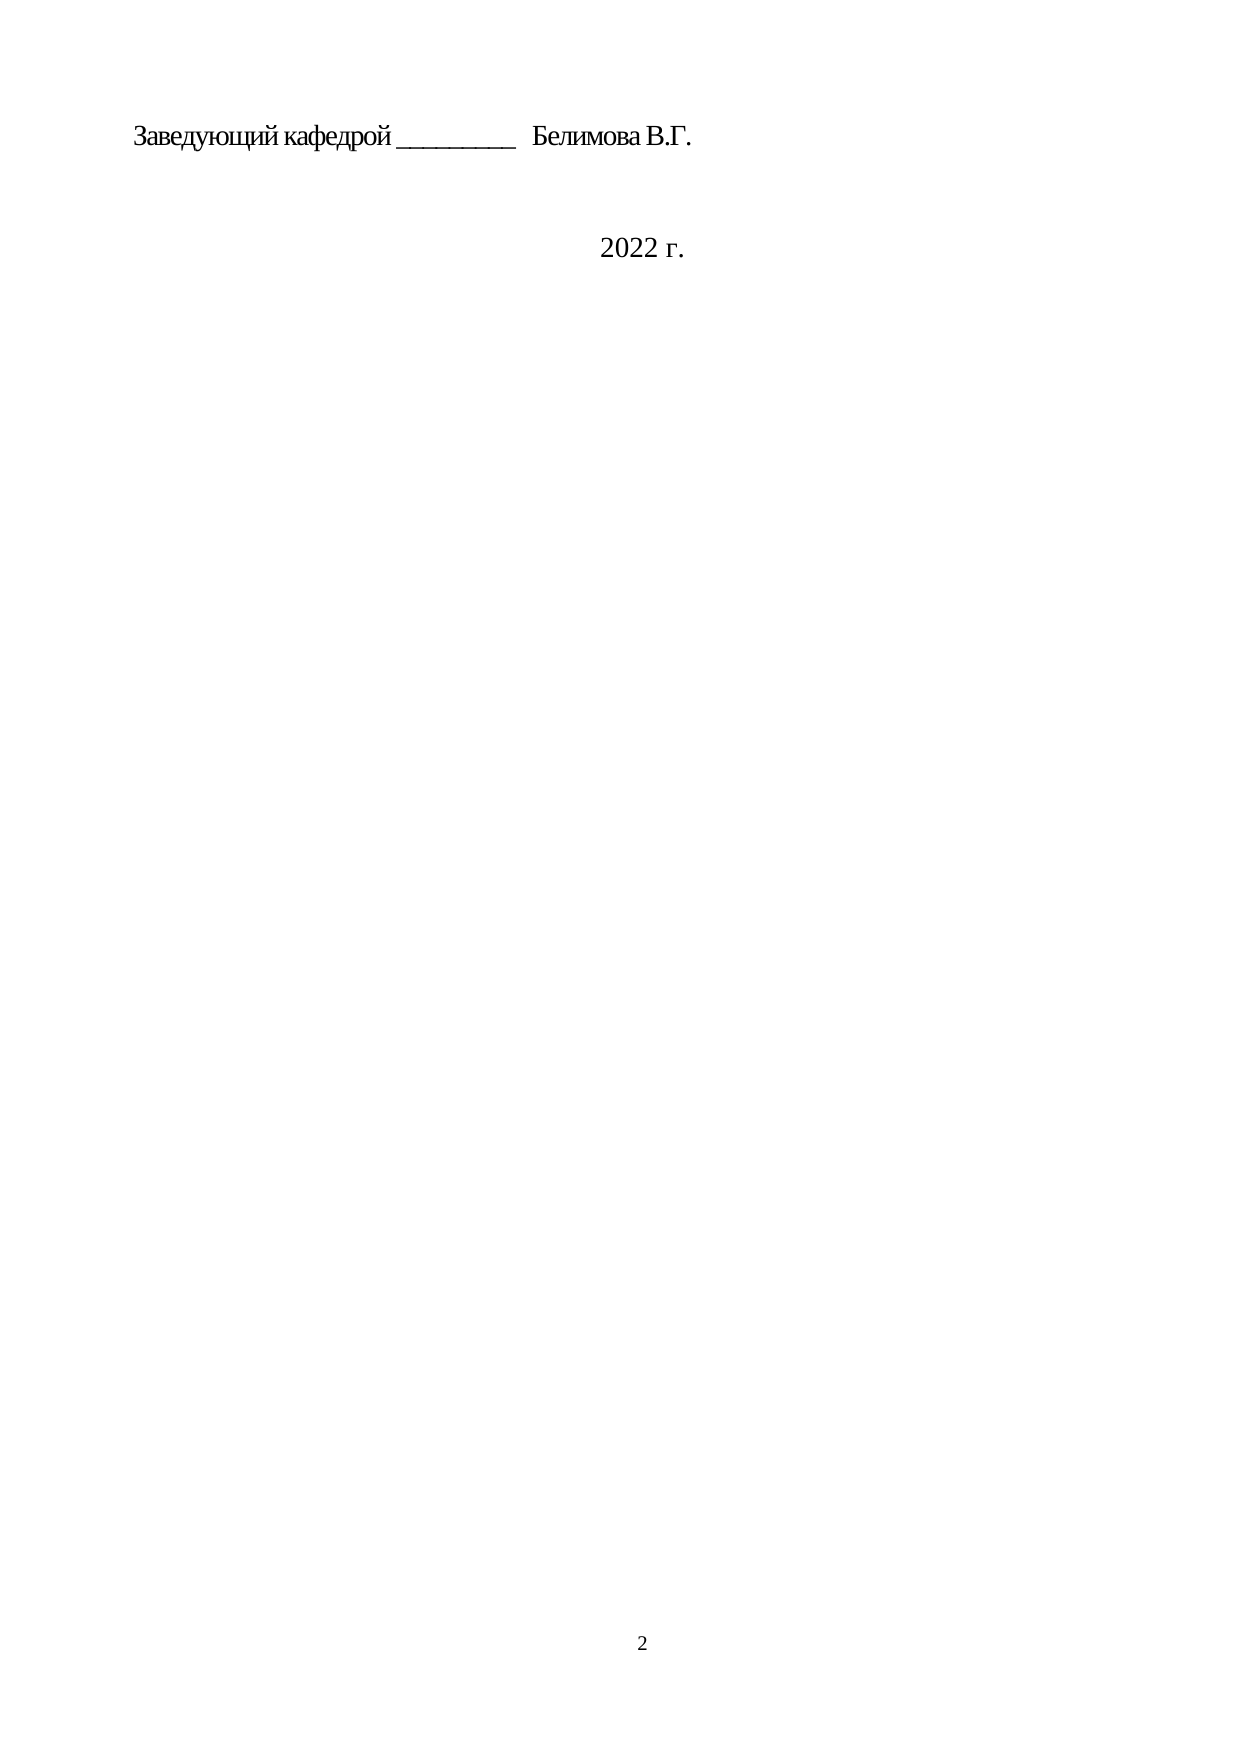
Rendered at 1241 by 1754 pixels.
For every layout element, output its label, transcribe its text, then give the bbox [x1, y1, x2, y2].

text Заведующий кафедрой _________ Белимова В.Г. [133, 118, 1152, 152]
text 2022 г. [133, 231, 1152, 264]
